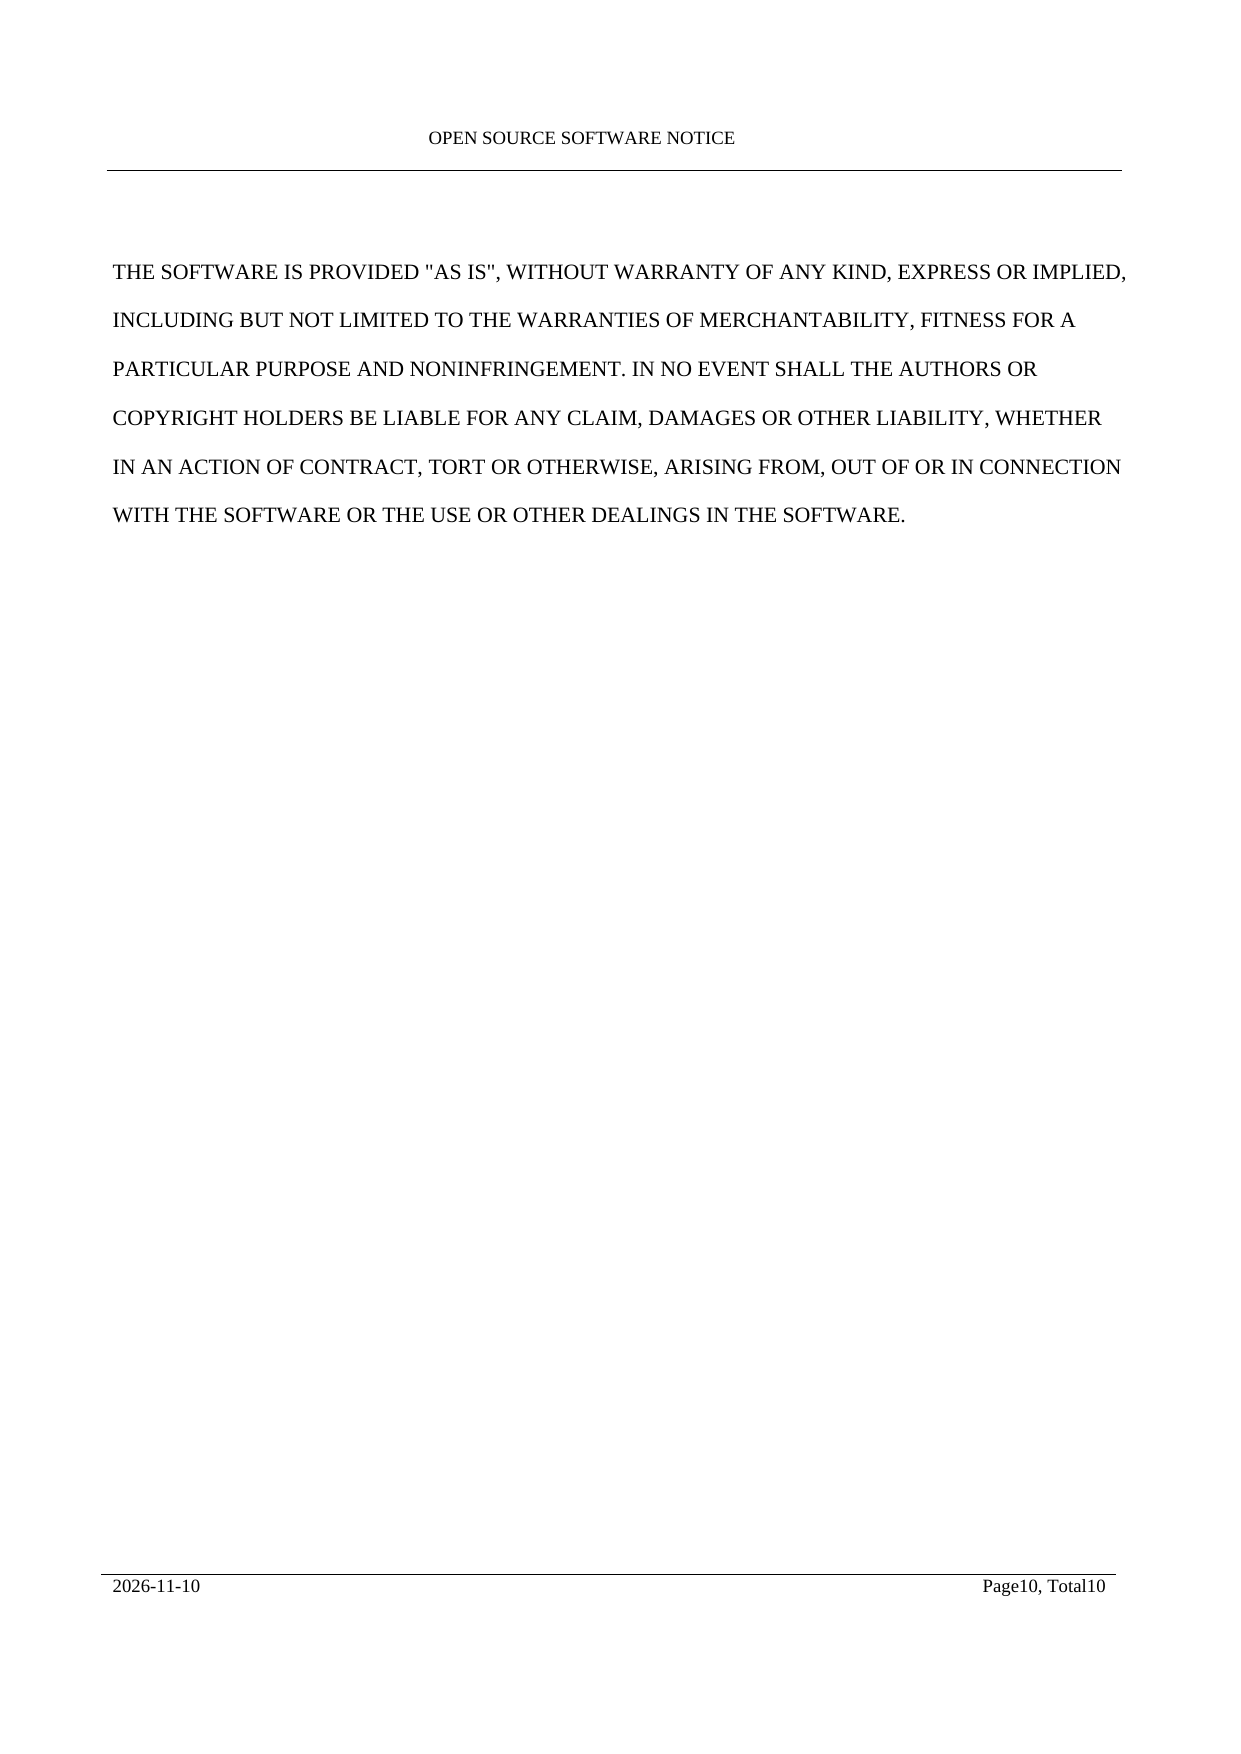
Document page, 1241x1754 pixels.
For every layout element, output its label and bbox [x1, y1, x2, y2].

text [112, 206, 1128, 531]
